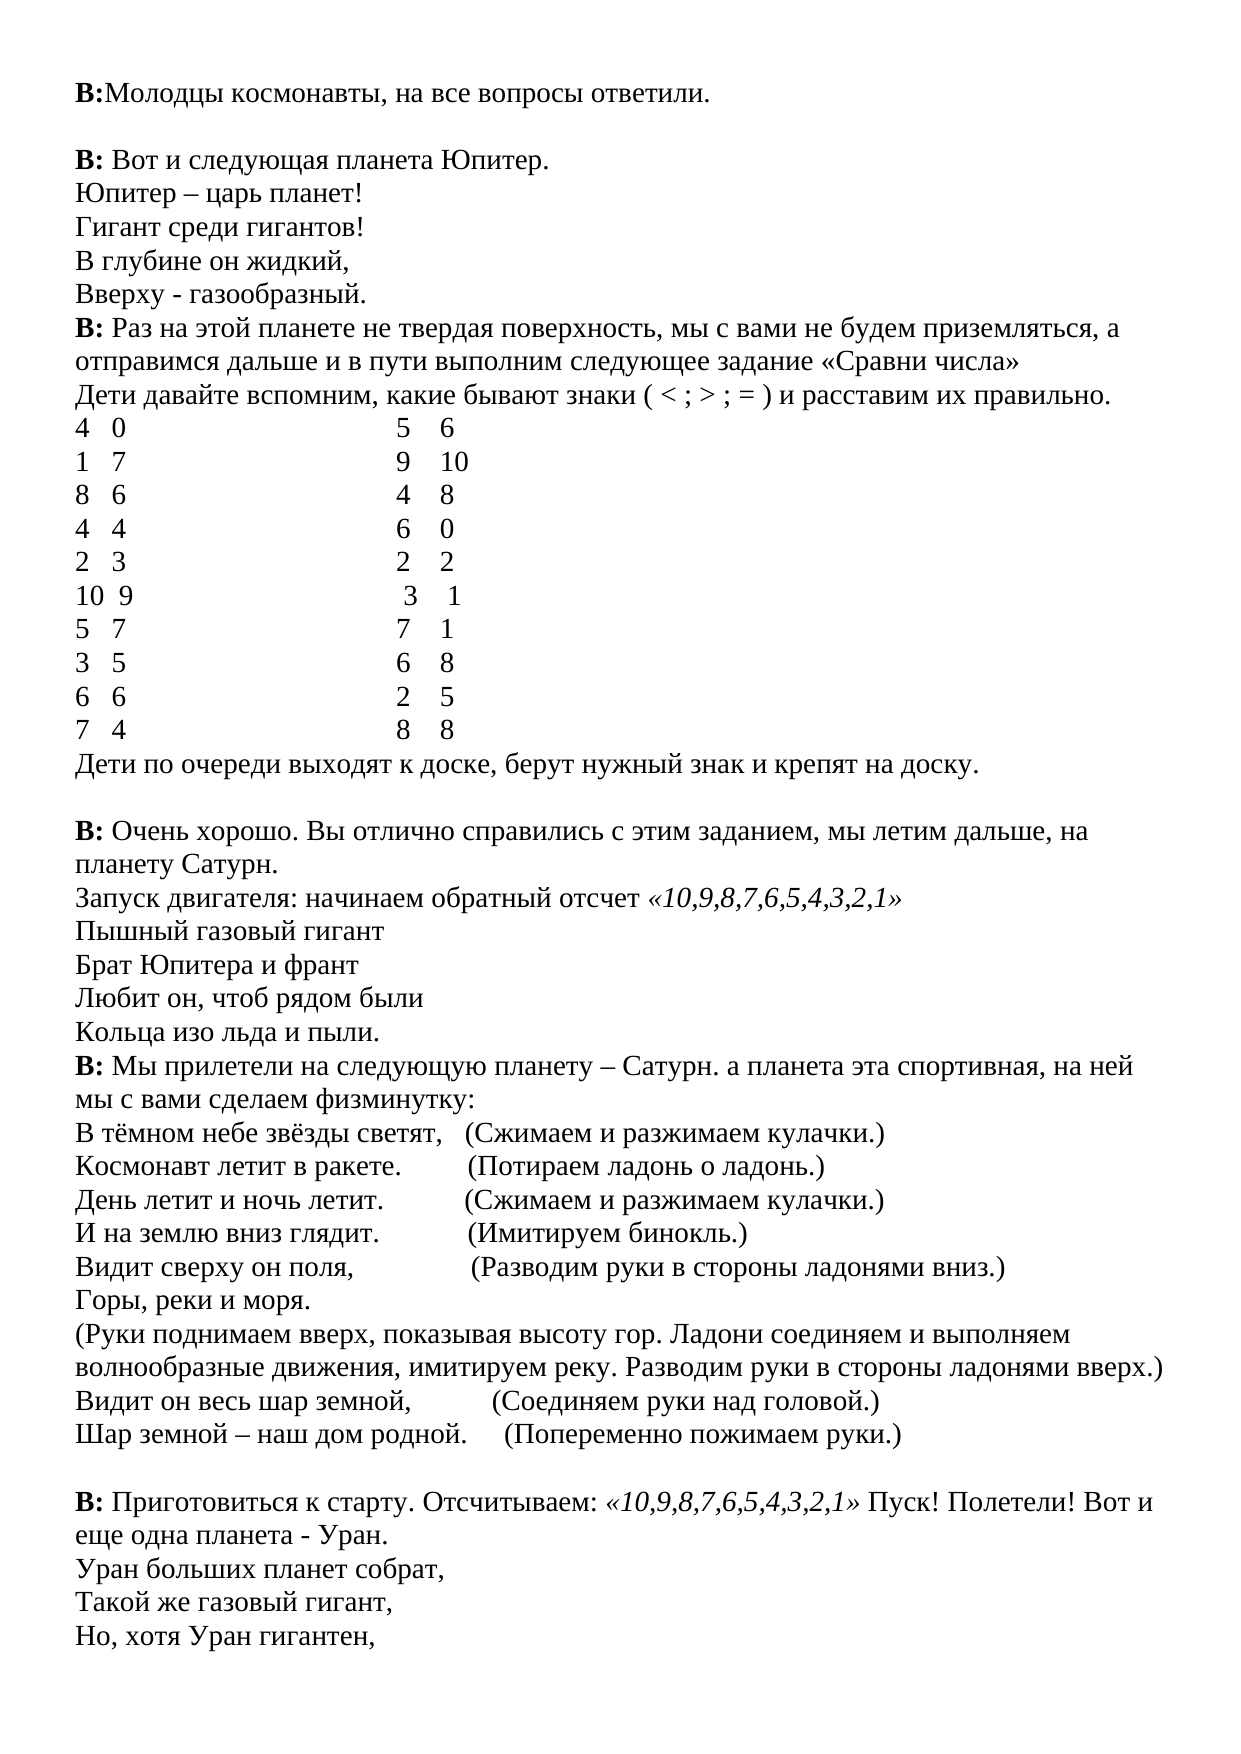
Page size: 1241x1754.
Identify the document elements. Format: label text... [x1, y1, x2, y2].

text В тёмном небе звёзды светят, (Сжимаем и разжимаем кулачки.) [75, 1115, 1165, 1148]
text Пышный газовый гигант Брат Юпитера и франт Любит он, чтоб рядом были Кольца изо льда и пыли. [75, 913, 1165, 1048]
text 3 5 6 8 [75, 645, 1165, 679]
text В: Раз на этой планете не твердая поверхность, мы с вами не будем приземляться, а отправимся дальше и в пути выполним следующее задание «Сравни числа» [75, 310, 1165, 377]
text 2 3 2 2 [75, 544, 1165, 578]
text Юпитер – царь планет! [75, 176, 1165, 209]
text Космонавт летит в ракете. (Потираем ладонь о ладонь.) [75, 1148, 1165, 1182]
text 6 6 2 5 [75, 679, 1165, 712]
text Такой же газовый гигант, [75, 1584, 1165, 1618]
text Видит сверху он поля, (Разводим руки в стороны ладонями вниз.) [75, 1249, 1165, 1282]
text В: Мы прилетели на следующую планету – Сатурн. а планета эта спортивная, на ней мы с вами сделаем физминутку: [75, 1048, 1165, 1115]
text 4 0 5 6 [75, 410, 1165, 444]
text 7 4 8 8 [75, 712, 1165, 746]
text (Руки поднимаем вверх, показывая высоту гор. Ладони соединяем и выполняем волнообразные движения, имитируем реку. Разводим руки в стороны ладонями вверх.) [75, 1316, 1165, 1383]
text В: Приготовиться к старту. Отсчитываем: «10,9,8,7,6,5,4,3,2,1» Пуск! Полетели! Вот и еще одна планета - Уран. [75, 1484, 1165, 1551]
text 4 4 6 0 [75, 511, 1165, 544]
text В: Очень хорошо. Вы отлично справились с этим заданием, мы летим дальше, на планету Сатурн. [75, 813, 1165, 880]
text День летит и ночь летит. (Сжимаем и разжимаем кулачки.) [75, 1182, 1165, 1215]
text 1 7 9 10 [75, 444, 1165, 477]
text Видит он весь шар земной, (Соединяем руки над головой.) [75, 1383, 1165, 1417]
text В:Молодцы космонавты, на все вопросы ответили. [75, 75, 1165, 108]
text Запуск двигателя: начинаем обратный отсчет «10,9,8,7,6,5,4,3,2,1» [75, 880, 1165, 913]
text Уран больших планет собрат, [75, 1551, 1165, 1584]
text Дети давайте вспомним, какие бывают знаки ( < ; > ; = ) и расставим их правильно. [75, 377, 1165, 410]
text 10 9 3 1 [75, 578, 1165, 612]
text Горы, реки и моря. [75, 1282, 1165, 1316]
text Дети по очереди выходят к доске, берут нужный знак и крепят на доску. [75, 746, 1165, 779]
text В: Вот и следующая планета Юпитер. [75, 142, 1165, 176]
text Но, хотя Уран гигантен, [75, 1618, 1165, 1651]
text 8 6 4 8 [75, 477, 1165, 511]
text И на землю вниз глядит. (Имитируем бинокль.) [75, 1215, 1165, 1249]
text Шар земной – наш дом родной. (Попеременно пожимаем руки.) [75, 1417, 1165, 1450]
text 5 7 7 1 [75, 612, 1165, 645]
text Гигант среди гигантов! [75, 209, 1165, 243]
text В глубине он жидкий, Вверху - газообразный. [75, 243, 1165, 310]
